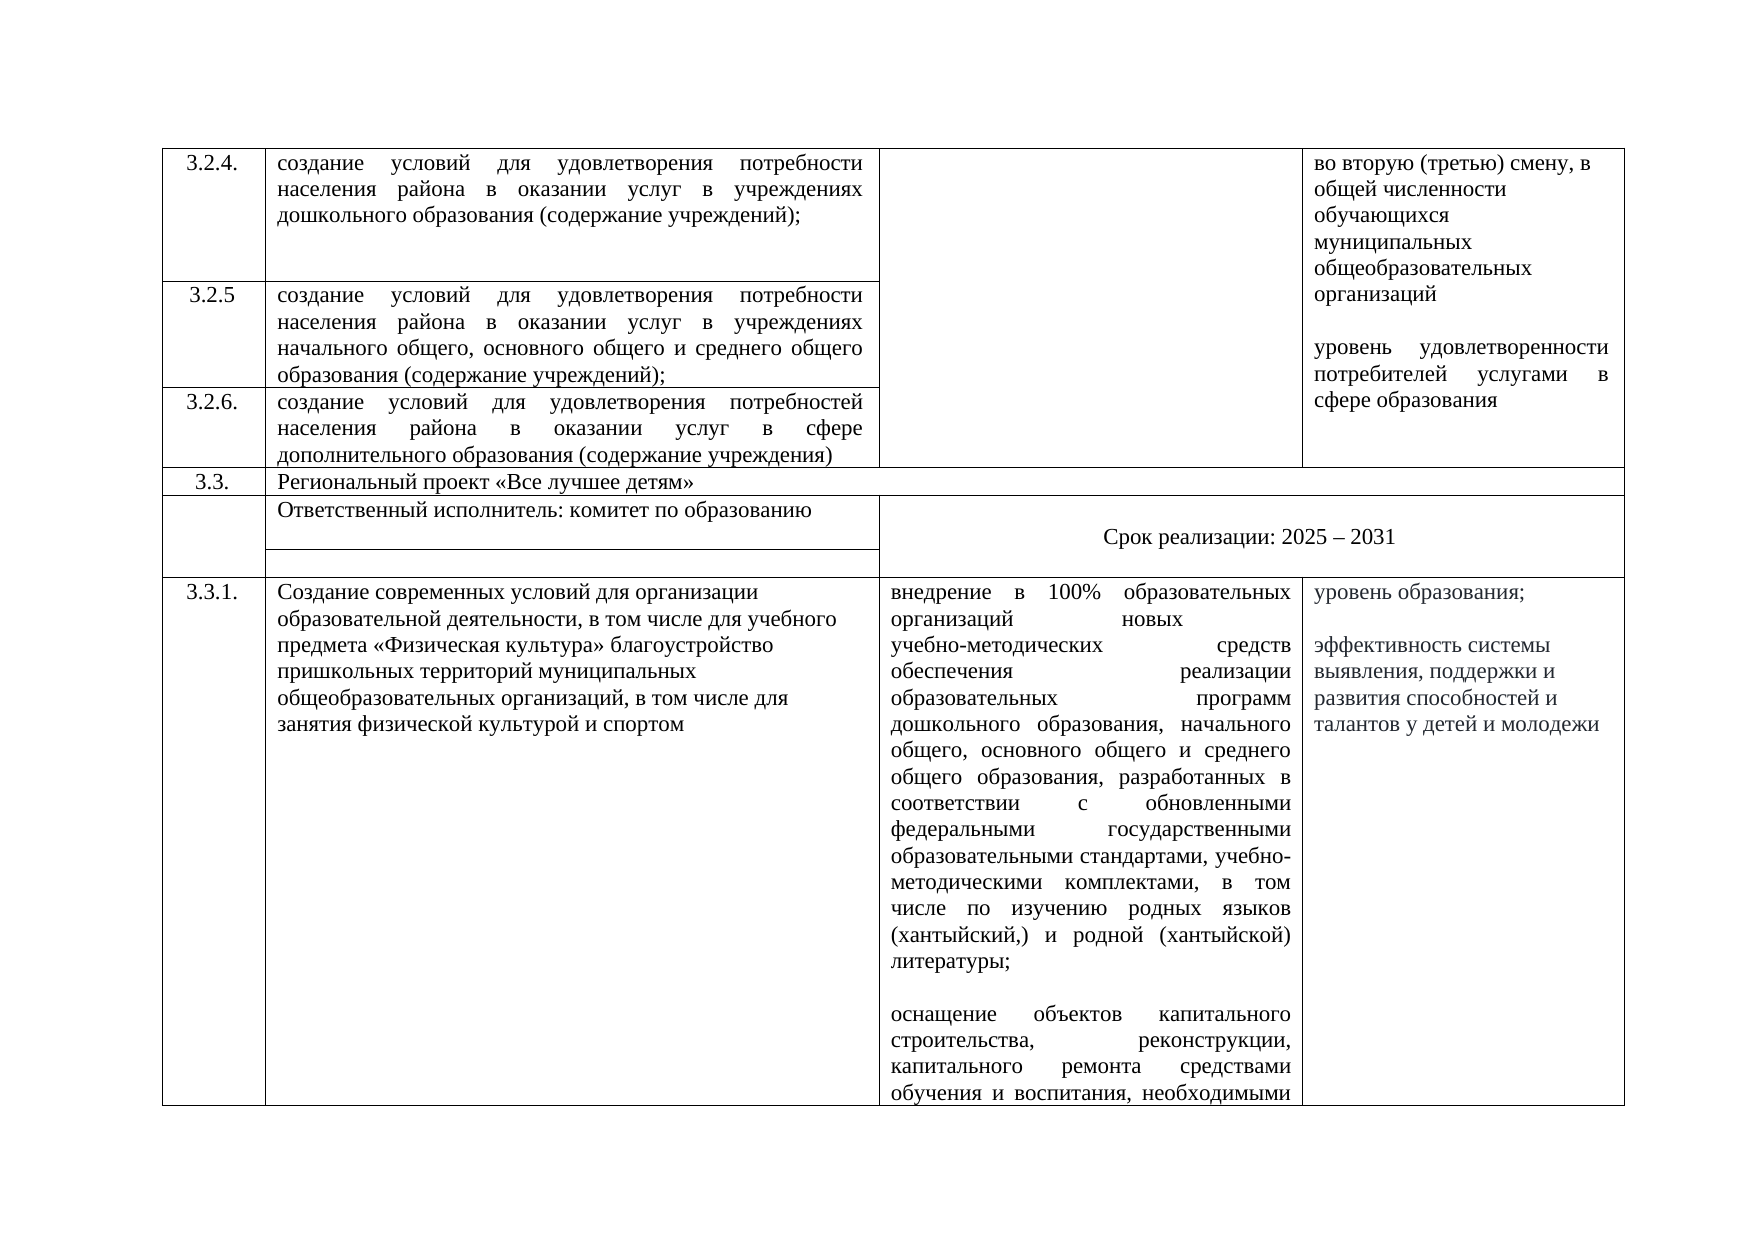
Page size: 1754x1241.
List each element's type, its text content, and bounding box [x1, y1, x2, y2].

table_cell создание условий для удовлетворения потребности населения района в оказании услуг в учреждениях начального общего, основного общего и среднего общего образования (содержание учреждений); [266, 282, 879, 387]
table_cell 3.2.4. [163, 149, 265, 281]
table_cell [266, 578, 879, 1105]
table_cell создание условий для удовлетворения потребности населения района в оказании услуг в учреждениях дошкольного образования (содержание учреждений); [266, 149, 879, 281]
table_cell 3.3.1. [163, 578, 265, 1105]
table_cell создание условий для удовлетворения потребностей населения района в оказании услуг в сфере дополнительного образования (содержание учреждения) [266, 388, 879, 467]
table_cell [880, 578, 1302, 1105]
table_cell [163, 496, 265, 577]
table_cell 3.3. [163, 468, 265, 494]
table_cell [1303, 578, 1624, 1105]
table_cell [266, 550, 879, 577]
table_cell Региональный проект «Все лучшее детям» [266, 468, 1624, 494]
table_cell Ответственный исполнитель: комитет по образованию [266, 496, 879, 549]
table_cell 3.2.5 [163, 282, 265, 387]
table_cell 3.2.6. [163, 388, 265, 467]
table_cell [880, 149, 1302, 467]
table_cell Срок реализации: 2025 – 2031 [880, 496, 1624, 577]
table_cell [1303, 149, 1624, 467]
